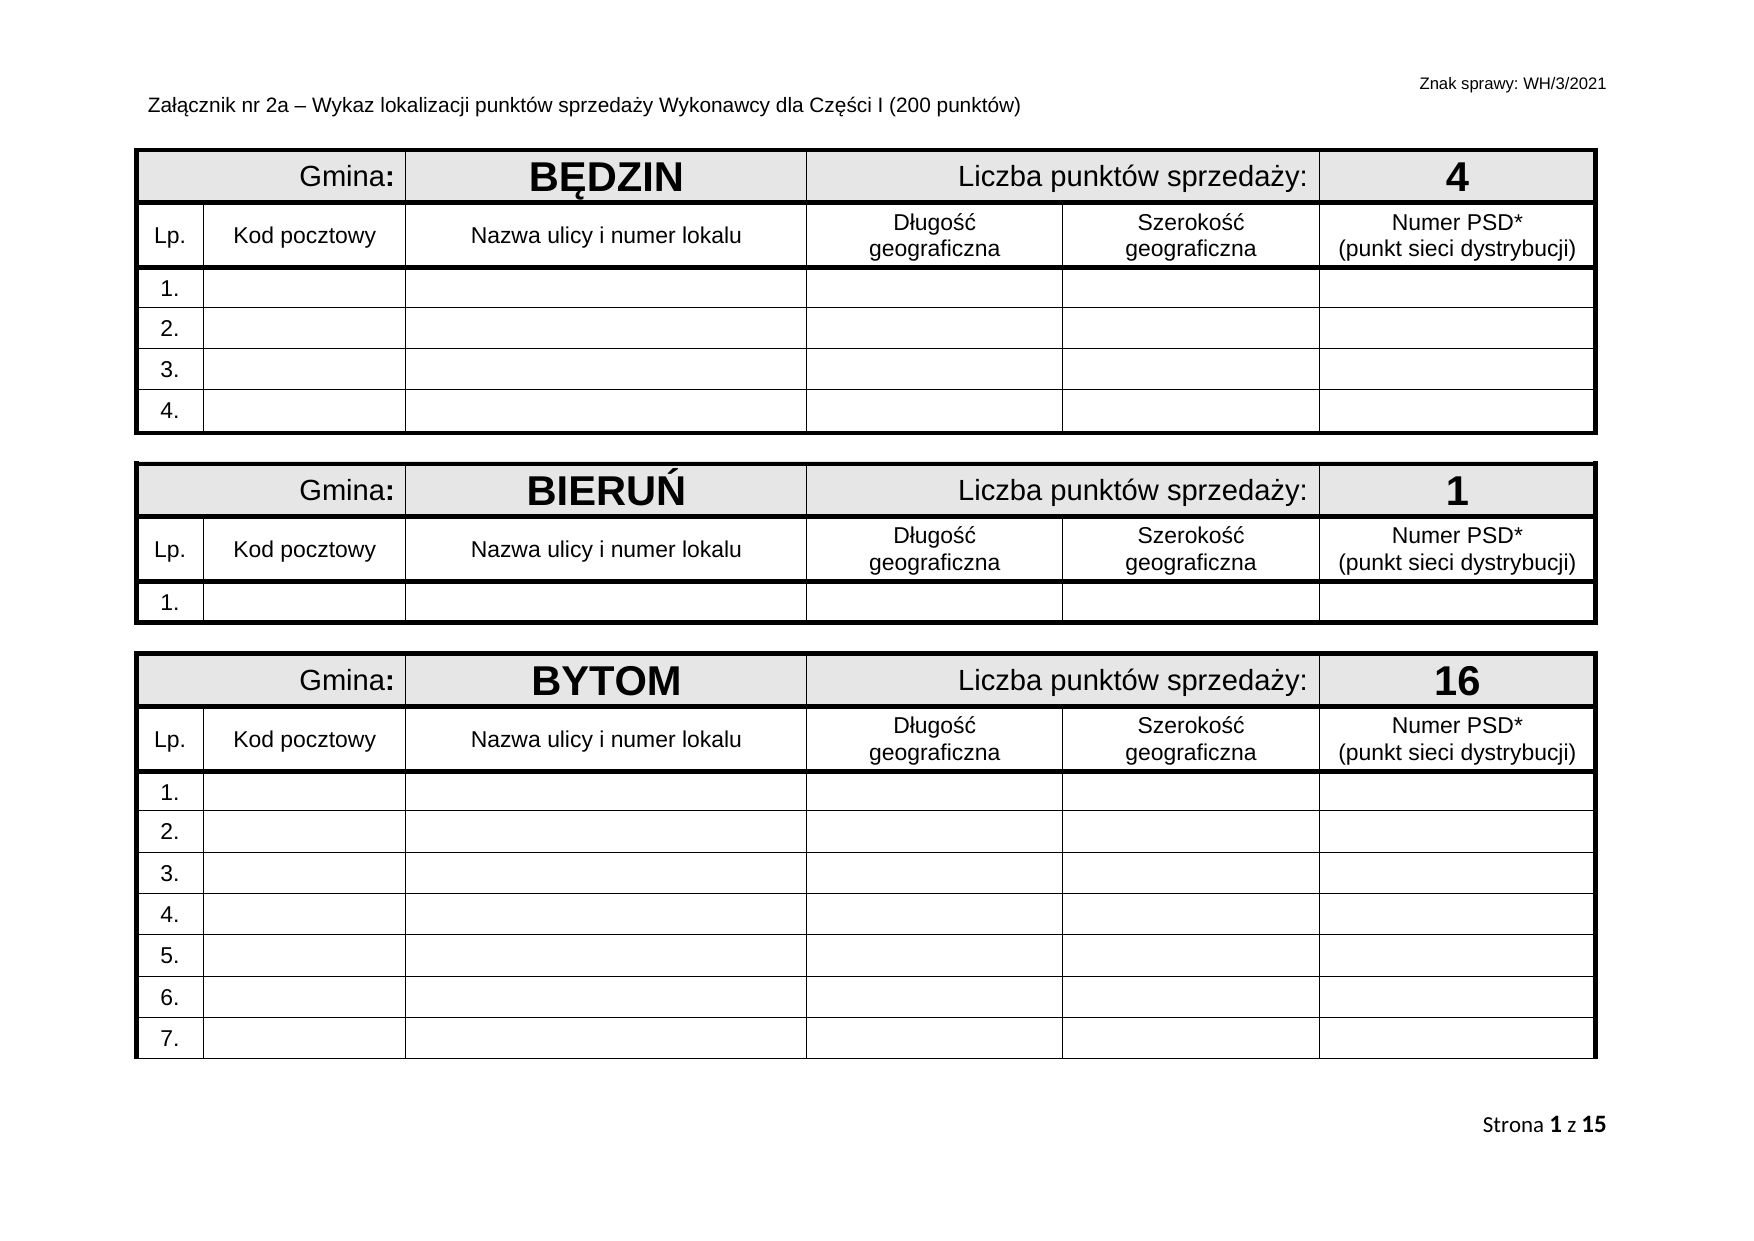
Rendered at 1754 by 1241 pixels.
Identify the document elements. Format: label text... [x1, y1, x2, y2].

table_cell [406, 1018, 806, 1058]
table_cell Nazwa ulicy i numer lokalu [406, 709, 806, 769]
table_cell [1320, 270, 1593, 307]
table_cell 2. [139, 811, 203, 852]
table_cell [1320, 390, 1593, 431]
table_cell [406, 349, 806, 389]
table_cell Szerokość geograficzna [1063, 709, 1319, 769]
table_cell 5. [139, 935, 203, 976]
table_header 1 [1320, 466, 1593, 514]
table_cell Lp. [139, 205, 203, 265]
table_cell [204, 811, 405, 852]
table_cell [1320, 774, 1593, 810]
table_cell [807, 1018, 1062, 1058]
table_header Gmina: [139, 152, 405, 200]
table_cell 4. [139, 390, 203, 431]
table_cell [1063, 584, 1319, 620]
table_cell [1063, 1018, 1319, 1058]
table_cell [204, 390, 405, 431]
table_cell [807, 270, 1062, 307]
table_cell [807, 811, 1062, 852]
table_cell Lp. [139, 519, 203, 579]
table_cell [807, 349, 1062, 389]
table_cell [406, 977, 806, 1017]
table_cell [406, 270, 806, 307]
table_cell [1063, 935, 1319, 976]
table_cell [204, 853, 405, 893]
table_cell [204, 977, 405, 1017]
table_cell [1063, 349, 1319, 389]
table_cell 1. [139, 774, 203, 810]
table_cell [406, 390, 806, 431]
table_cell [807, 308, 1062, 348]
table_cell [406, 853, 806, 893]
table_cell [204, 584, 405, 620]
table_cell [1063, 308, 1319, 348]
table_cell [204, 270, 405, 307]
table_cell Długość geograficzna [807, 519, 1062, 579]
table_cell [406, 584, 806, 620]
table_cell [807, 584, 1062, 620]
table_cell [204, 935, 405, 976]
table_cell Numer PSD* (punkt sieci dystrybucji) [1320, 519, 1593, 579]
table_cell [204, 349, 405, 389]
table_cell Kod pocztowy [204, 519, 405, 579]
table_cell Szerokość geograficzna [1063, 205, 1319, 265]
table_cell [1063, 977, 1319, 1017]
table_cell [1063, 853, 1319, 893]
table_cell [1320, 935, 1593, 976]
table_cell 3. [139, 349, 203, 389]
table_cell 4. [139, 894, 203, 934]
table_cell Kod pocztowy [204, 205, 405, 265]
table_cell Nazwa ulicy i numer lokalu [406, 519, 806, 579]
table_cell [204, 1018, 405, 1058]
table_cell [807, 853, 1062, 893]
table_cell [406, 774, 806, 810]
table_header BYTOM [406, 656, 806, 704]
table_cell 2. [139, 308, 203, 348]
table_cell Długość geograficzna [807, 205, 1062, 265]
table_cell Numer PSD* (punkt sieci dystrybucji) [1320, 709, 1593, 769]
table_header Gmina: [139, 466, 405, 514]
table_cell [807, 935, 1062, 976]
table_cell [1063, 270, 1319, 307]
table_cell [1320, 308, 1593, 348]
table_cell [1063, 811, 1319, 852]
table_cell [204, 774, 405, 810]
table_cell [204, 308, 405, 348]
table_cell 1. [139, 270, 203, 307]
table_cell Nazwa ulicy i numer lokalu [406, 205, 806, 265]
table_header Liczba punktów sprzedaży: [807, 466, 1319, 514]
table_cell [1063, 390, 1319, 431]
table_cell [1320, 1018, 1593, 1058]
table_cell [1320, 853, 1593, 893]
table_header Liczba punktów sprzedaży: [807, 656, 1319, 704]
table_header Gmina: [139, 656, 405, 704]
table_header BIERUŃ [406, 466, 806, 514]
table_cell Długość geograficzna [807, 709, 1062, 769]
table_cell [406, 894, 806, 934]
table_cell Szerokość geograficzna [1063, 519, 1319, 579]
table_cell Kod pocztowy [204, 709, 405, 769]
table_cell [1320, 977, 1593, 1017]
table_cell [807, 774, 1062, 810]
table_cell 6. [139, 977, 203, 1017]
table_header BĘDZIN [406, 152, 806, 200]
table_cell Lp. [139, 709, 203, 769]
table_header Liczba punktów sprzedaży: [807, 152, 1319, 200]
table_cell Numer PSD* (punkt sieci dystrybucji) [1320, 205, 1593, 265]
table_cell 7. [139, 1018, 203, 1058]
table_cell [406, 811, 806, 852]
table_cell [807, 894, 1062, 934]
table_cell 3. [139, 853, 203, 893]
table_cell [1063, 894, 1319, 934]
table_cell [807, 390, 1062, 431]
table_cell [1320, 584, 1593, 620]
table_cell [406, 308, 806, 348]
table_cell [1063, 774, 1319, 810]
table_header 4 [1320, 152, 1593, 200]
table_cell 1. [139, 584, 203, 620]
table_cell [807, 977, 1062, 1017]
table_cell [1320, 811, 1593, 852]
table_header 16 [1320, 656, 1593, 704]
table_cell [1320, 349, 1593, 389]
table_cell [204, 894, 405, 934]
table_cell [406, 935, 806, 976]
table_cell [1320, 894, 1593, 934]
